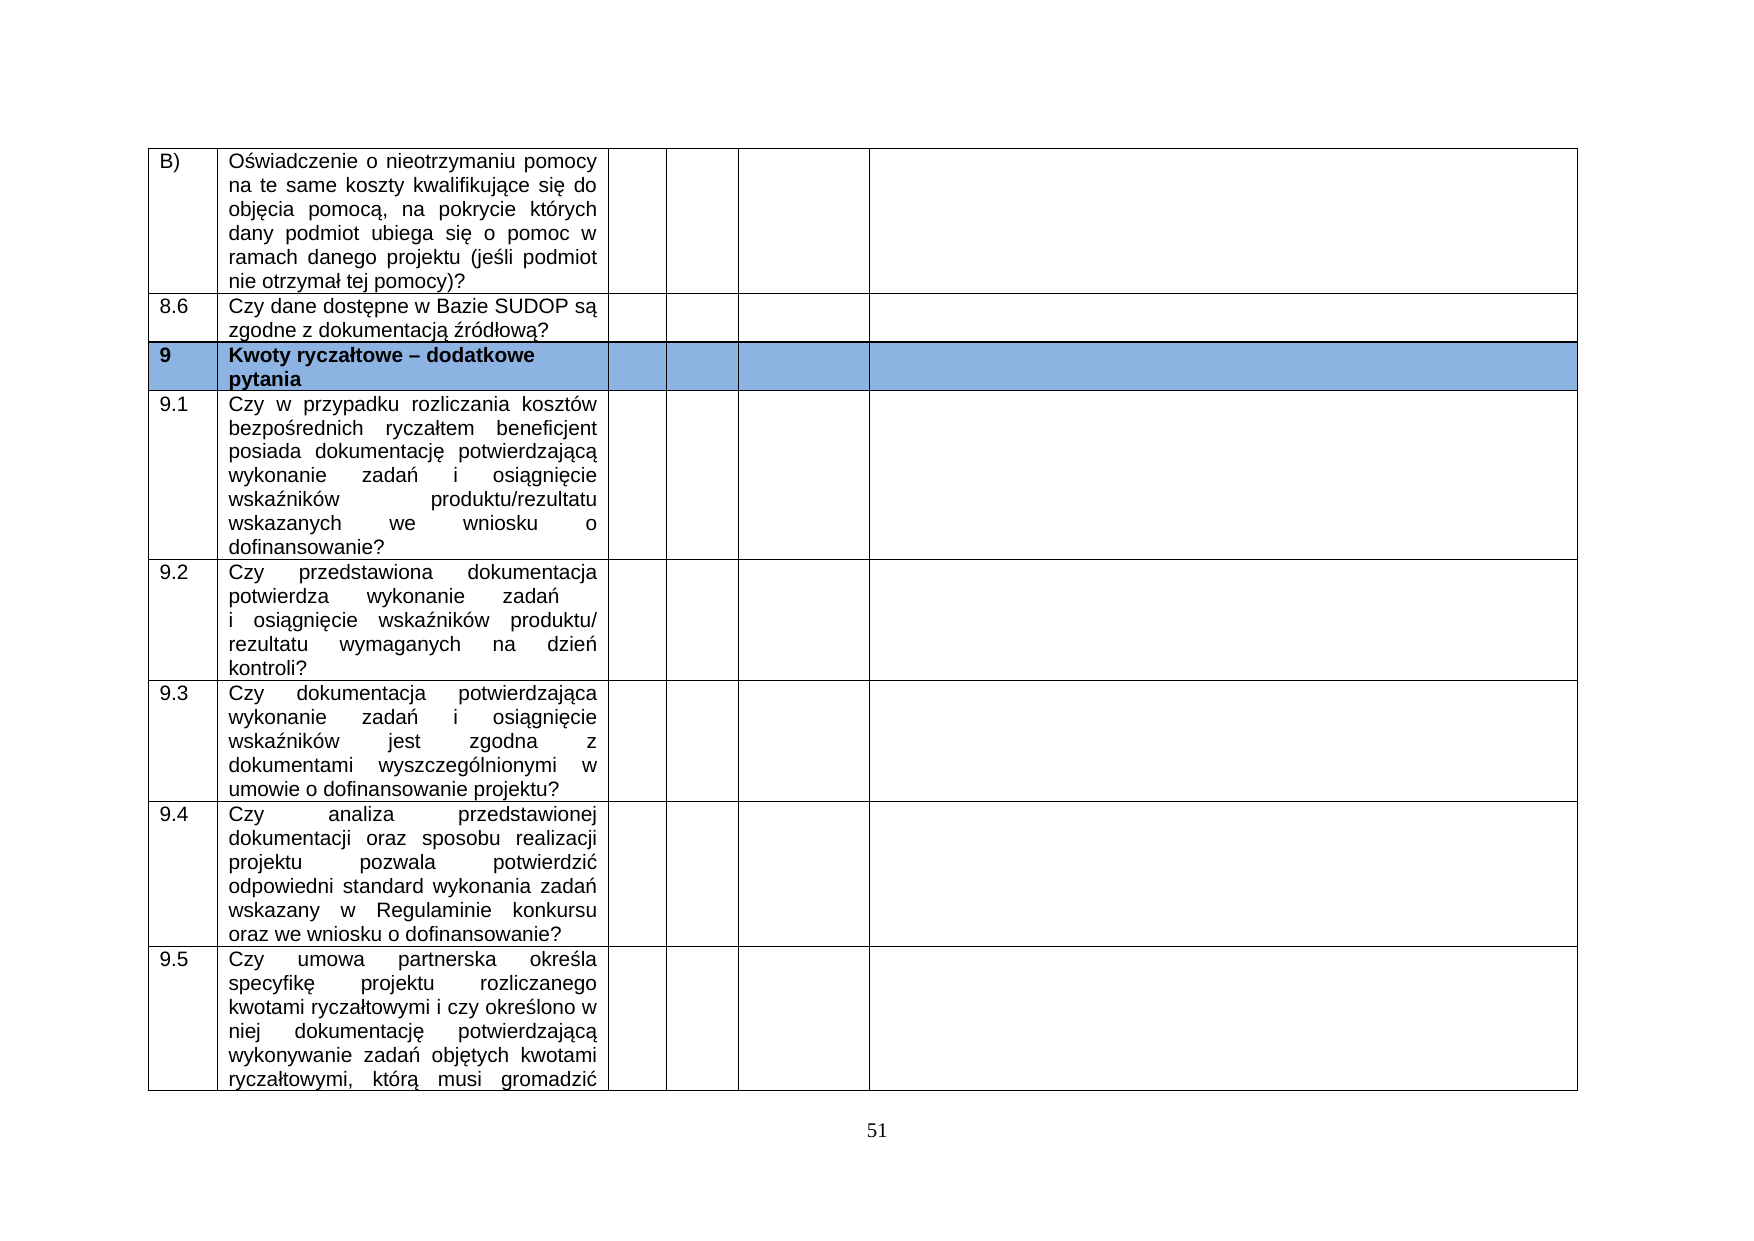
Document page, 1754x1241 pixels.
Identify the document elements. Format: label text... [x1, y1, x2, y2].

table_cell [870, 391, 1577, 559]
table_cell 9.3 [149, 681, 217, 801]
table_cell 9.1 [149, 391, 217, 559]
table_cell Czy analiza przedstawionej dokumentacji oraz sposobu realizacji projektu pozwala potwierdzić odpowiedni standard wykonania zadań wskazany w Regulaminie konkursu oraz we wniosku o dofinansowanie? [218, 802, 608, 946]
table_cell [870, 343, 1577, 390]
table_cell [739, 681, 869, 801]
table_cell Czy dane dostępne w Bazie SUDOP są zgodne z dokumentacją źródłową? [218, 294, 608, 341]
table_cell [870, 802, 1577, 946]
table_cell [667, 947, 738, 1090]
table_cell [609, 947, 666, 1090]
table_cell [739, 149, 869, 292]
table_cell Czy w przypadku rozliczania kosztów bezpośrednich ryczałtem beneficjent posiada dokumentację potwierdzającą wykonanie zadań i osiągnięcie wskaźników produktu/rezultatu wskazanych we wniosku o dofinansowanie? [218, 391, 608, 559]
table_cell [609, 681, 666, 801]
table_cell Oświadczenie o nieotrzymaniu pomocy na te same koszty kwalifikujące się do objęcia pomocą, na pokrycie których dany podmiot ubiega się o pomoc w ramach danego projektu (jeśli podmiot nie otrzymał tej pomocy)? [218, 149, 608, 292]
table_cell [667, 681, 738, 801]
table_cell Kwoty ryczałtowe – dodatkowe pytania [218, 343, 608, 390]
table_cell 9 [149, 343, 217, 390]
table_cell [739, 343, 869, 390]
table_cell [870, 681, 1577, 801]
table_cell [667, 149, 738, 292]
table_cell 9.5 [149, 947, 217, 1090]
table_cell [870, 560, 1577, 680]
table_cell [870, 947, 1577, 1090]
table_cell [870, 294, 1577, 341]
table_cell [739, 294, 869, 341]
table_cell [667, 343, 738, 390]
table_cell [609, 149, 666, 292]
table_cell 9.4 [149, 802, 217, 946]
table_cell [739, 947, 869, 1090]
table_cell [739, 391, 869, 559]
table_cell [667, 294, 738, 341]
table_cell [667, 560, 738, 680]
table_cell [218, 947, 608, 1090]
table_cell [609, 560, 666, 680]
table_cell Czy przedstawiona dokumentacja potwierdza wykonanie zadań i osiągnięcie wskaźników produktu/ rezultatu wymaganych na dzień kontroli? [218, 560, 608, 680]
table_cell 9.2 [149, 560, 217, 680]
table_cell [609, 294, 666, 341]
table_cell [667, 391, 738, 559]
table_cell [609, 391, 666, 559]
table_cell [870, 149, 1577, 292]
table_cell B) [149, 149, 217, 292]
table_cell 8.6 [149, 294, 217, 341]
table_cell [667, 802, 738, 946]
table_cell [739, 802, 869, 946]
table_cell Czy dokumentacja potwierdzająca wykonanie zadań i osiągnięcie wskaźników jest zgodna z dokumentami wyszczególnionymi w umowie o dofinansowanie projektu? [218, 681, 608, 801]
table_cell [609, 802, 666, 946]
table_cell [609, 343, 666, 390]
table_cell [739, 560, 869, 680]
